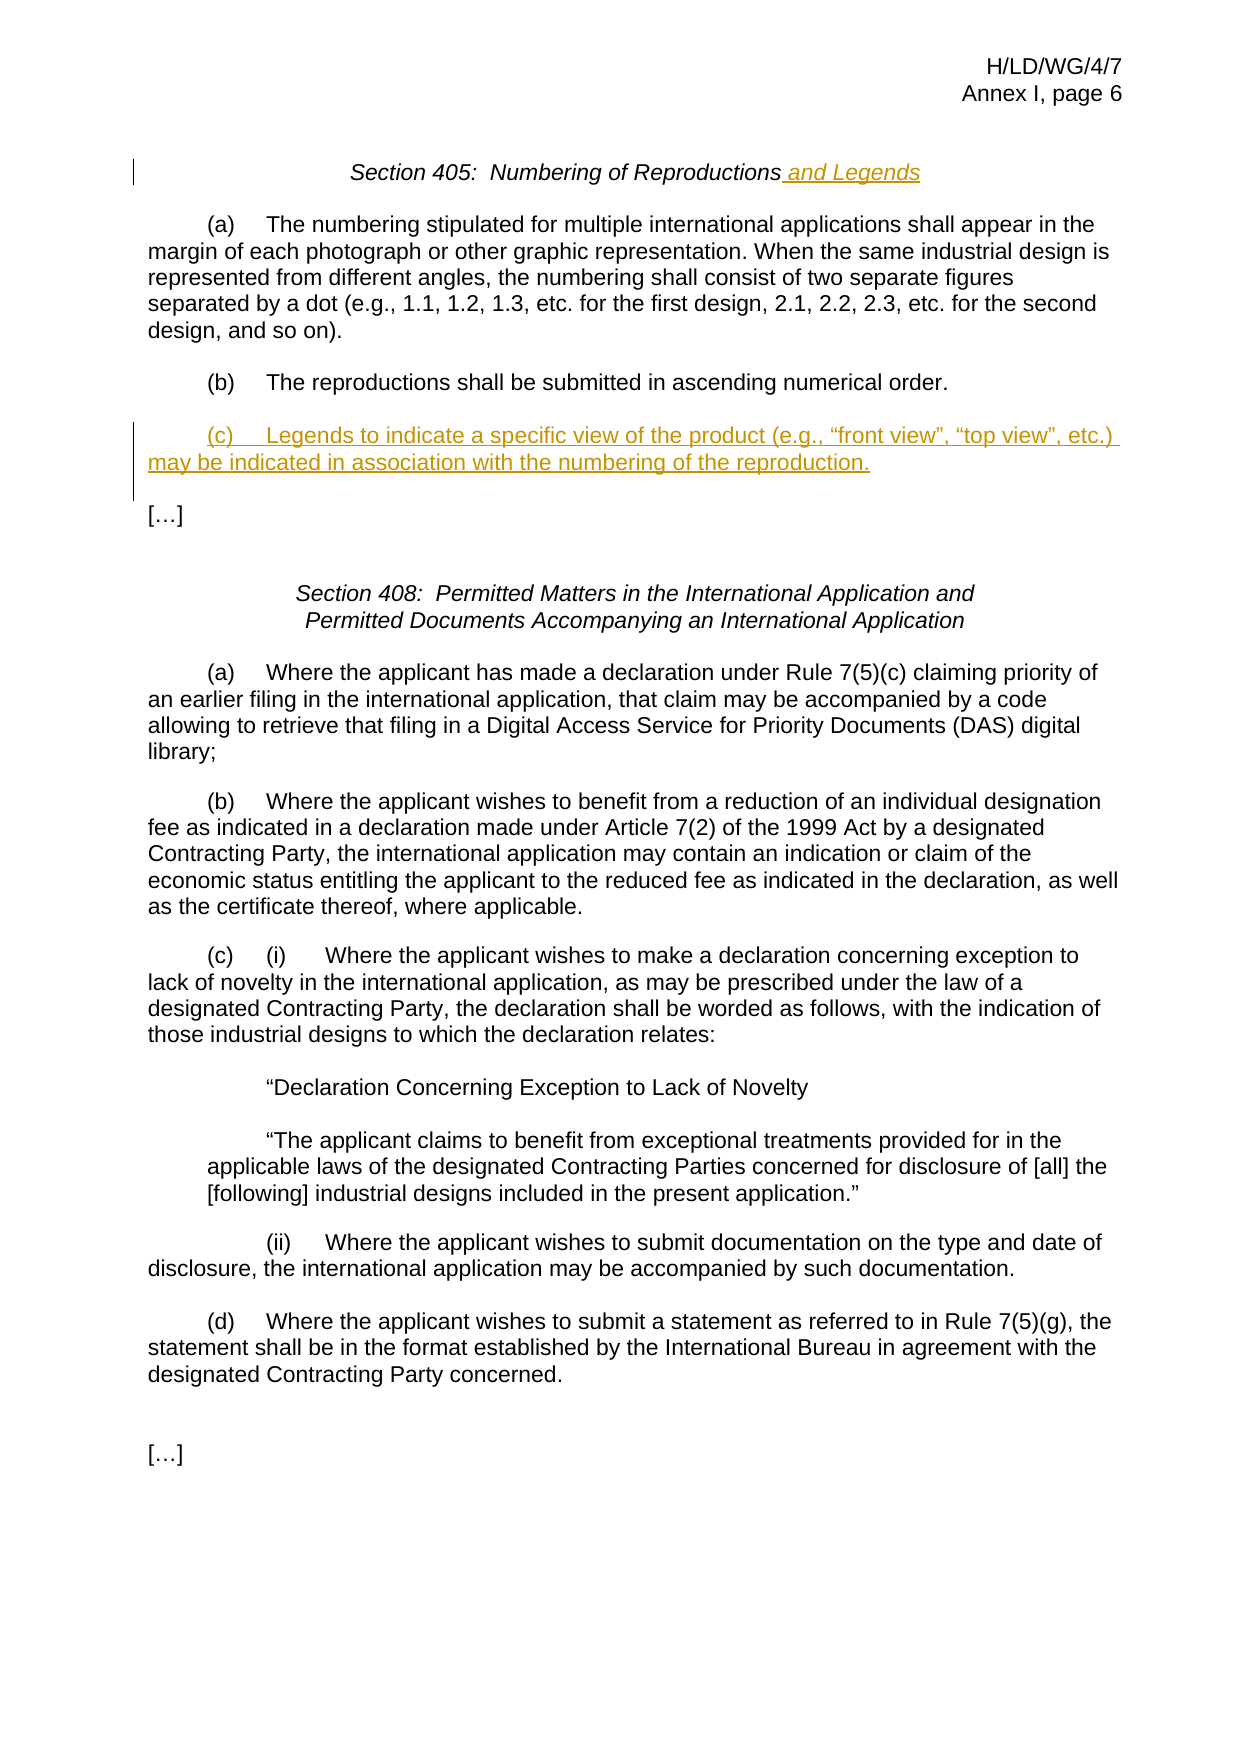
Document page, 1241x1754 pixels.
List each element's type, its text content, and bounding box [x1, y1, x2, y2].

text Section 408: Permitted Matters in the International Application and [148, 580, 1122, 607]
text (a) The numbering stipulated for multiple international applications shall appear in the margin of each photograph or other graphic representation. When the same industrial design is represented from different angles, the numbering shall consist of two separate figures separated by a dot (e.g., 1.1, 1.2, 1.3, etc. for the first design, 2.1, 2.2, 2.3, etc. for the second design, and so on). [148, 211, 1122, 343]
text “The applicant claims to benefit from exceptional treatments provided for in the applicable laws of the designated Contracting Parties concerned for disclosure of [all] the [following] industrial designs included in the present application.” [207, 1127, 1122, 1206]
text (d) Where the applicant wishes to submit a statement as referred to in Rule 7(5)(g), the statement shall be in the format established by the International Bureau in agreement with the designated Contracting Party concerned. [148, 1308, 1122, 1387]
text Permitted Documents Accompanying an International Application [148, 607, 1122, 633]
text (a) Where the applicant has made a declaration under Rule 7(5)(c) claiming priority of an earlier filing in the international application, that claim may be accompanied by a code allowing to retrieve that filing in a Digital Access Service for Priority Documents (DAS) digital library; [148, 659, 1122, 765]
text “Declaration Concerning Exception to Lack of Novelty [207, 1074, 1122, 1100]
text (c) (i) Where the applicant wishes to make a declaration concerning exception to lack of novelty in the international application, as may be prescribed under the law of a designated Contracting Party, the declaration shall be worded as follows, with the indication of those industrial designs to which the declaration relates: [148, 942, 1122, 1048]
text […] [148, 1439, 1122, 1466]
text Section 405: Numbering of Reproductions [148, 158, 1122, 185]
text […] [148, 501, 1122, 527]
text (ii) Where the applicant wishes to submit documentation on the type and date of disclosure, the international application may be accompanied by such documentation. [148, 1229, 1122, 1281]
text (b) The reproductions shall be submitted in ascending numerical order. [148, 369, 1122, 396]
text (b) Where the applicant wishes to benefit from a reduction of an individual designation fee as indicated in a declaration made under Article 7(2) of the 1999 Act by a designated Contracting Party, the international application may contain an indication or claim of the economic status entitling the applicant to the reduced fee as indicated in the declaration, as well as the certificate thereof, where applicable. [148, 788, 1122, 919]
